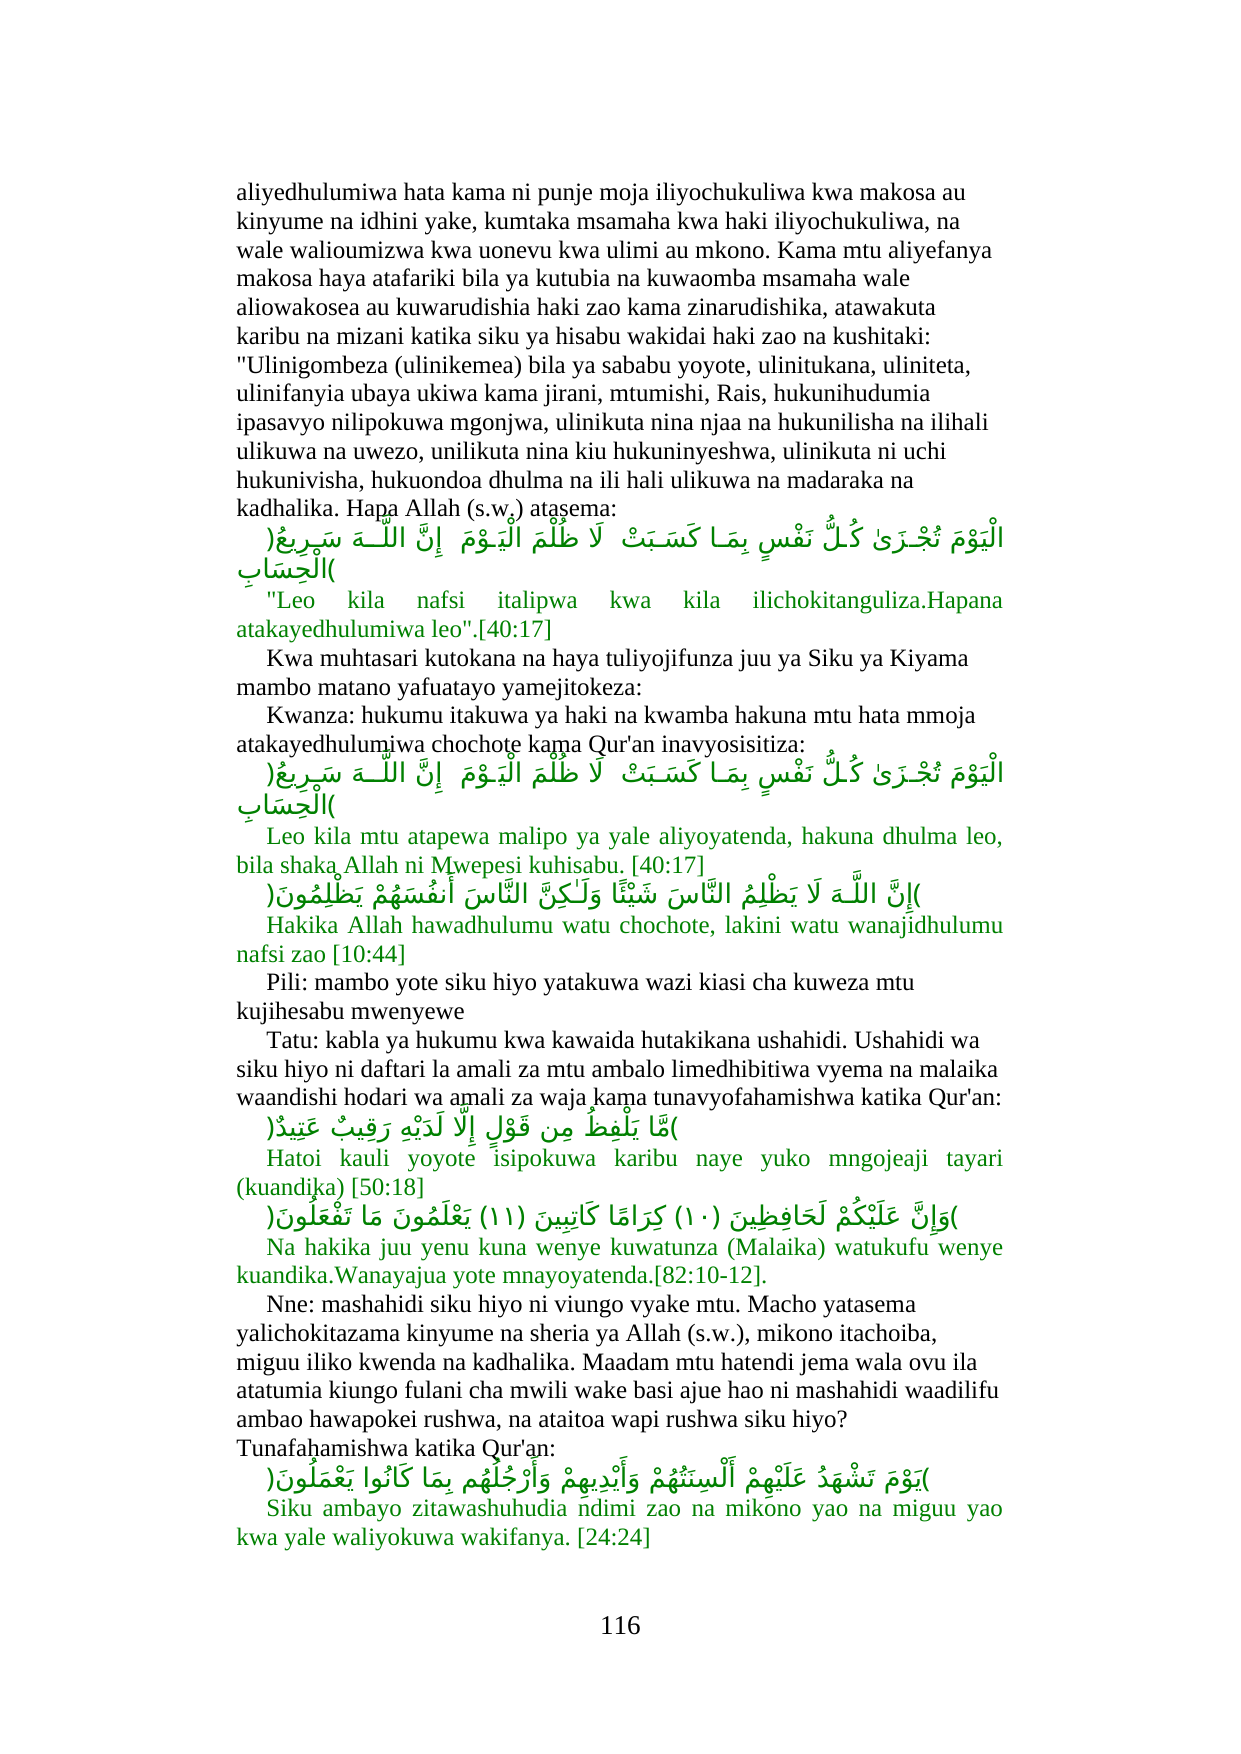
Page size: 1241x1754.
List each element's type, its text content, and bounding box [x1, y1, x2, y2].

text Hatoi kauli yoyote isipokuwa karibu naye yuko mngojeaji tayari (kuandika) [50:18] [236, 1143, 1004, 1200]
text Kwa muhtasari kutokana na haya tuliyojifunza juu ya Siku ya Kiyama mambo matano yafuatayo yamejitokeza: [236, 643, 1004, 700]
text Siku ambayo zitawashuhudia ndimi zao na mikono yao na miguu yao kwa yale waliyokuwa wakifanya. [24:24] [236, 1493, 1004, 1551]
text Kwanza: hukumu itakuwa ya haki na kwamba hakuna mtu hata mmoja atakayedhulumiwa chochote kama Qur'an inavyosisitiza: [236, 700, 1004, 758]
text ﴿الْيَوْمَ تُجْزَىٰ كُلُّ نَفْسٍ بِمَا كَسَبَتْ لَا ظُلْمَ الْيَوْمَ إِنَّ اللَّـهَ سَرِيعُ الْحِسَابِ﴾ [236, 758, 1004, 821]
text Pili: mambo yote siku hiyo yatakuwa wazi kiasi cha kuweza mtu kujihesabu mwenyewe [236, 967, 1004, 1025]
text Hakika Allah hawadhulumu watu chochote, lakini watu wanajidhulumu nafsi zao [10:44] [236, 910, 1004, 967]
text "Leo kila nafsi italipwa kwa kila ilichokitanguliza.Hapana atakayedhulumiwa leo".[40:17] [236, 585, 1004, 643]
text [236, 177, 1004, 522]
text Leo kila mtu atapewa malipo ya yale aliyoyatenda, hakuna dhulma leo, bila shaka Allah ni Mwepesi kuhisabu. [40:17] [236, 821, 1004, 878]
text ﴿يَوْمَ تَشْهَدُ عَلَيْهِمْ أَلْسِنَتُهُمْ وَأَيْدِيهِمْ وَأَرْجُلُهُم بِمَا كَانُوا يَعْمَلُونَ﴾ [236, 1462, 1004, 1493]
text Nne: mashahidi siku hiyo ni viungo vyake mtu. Macho yatasema yalichokitazama kinyume na sheria ya Allah (s.w.), mikono itachoiba, miguu iliko kwenda na kadhalika. Maadam mtu hatendi jema wala ovu ila atatumia kiungo fulani cha mwili wake basi ajue hao ni mashahidi waadilifu ambao hawapokei rushwa, na ataitoa wapi rushwa siku hiyo? Tunafahamishwa katika Qur'an: [236, 1289, 1004, 1462]
text Na hakika juu yenu kuna wenye kuwatunza (Malaika) watukufu wenye kuandika.Wanayajua yote mnayoyatenda.[82:10-12]. [236, 1232, 1004, 1289]
text Tatu: kabla ya hukumu kwa kawaida hutakikana ushahidi. Ushahidi wa siku hiyo ni daftari la amali za mtu ambalo limedhibitiwa vyema na malaika waandishi hodari wa amali za waja kama tunavyofahamishwa katika Qur'an: [236, 1025, 1004, 1111]
text ﴿وَإِنَّ عَلَيْكُمْ لَحَافِظِينَ ﴿١٠﴾ كِرَامًا كَاتِبِينَ ﴿١١﴾ يَعْلَمُونَ مَا تَفْعَلُونَ﴾ [236, 1200, 1004, 1232]
text ﴿إِنَّ اللَّـهَ لَا يَظْلِمُ النَّاسَ شَيْئًا وَلَـٰكِنَّ النَّاسَ أَنفُسَهُمْ يَظْلِمُونَ﴾ [236, 878, 1004, 910]
text ﴿مَّا يَلْفِظُ مِن قَوْلٍ إِلَّا لَدَيْهِ رَقِيبٌ عَتِيدٌ﴾ [236, 1111, 1004, 1143]
text ﴿الْيَوْمَ تُجْزَىٰ كُلُّ نَفْسٍ بِمَا كَسَبَتْ لَا ظُلْمَ الْيَوْمَ إِنَّ اللَّـهَ سَرِيعُ الْحِسَابِ﴾ [236, 522, 1004, 585]
